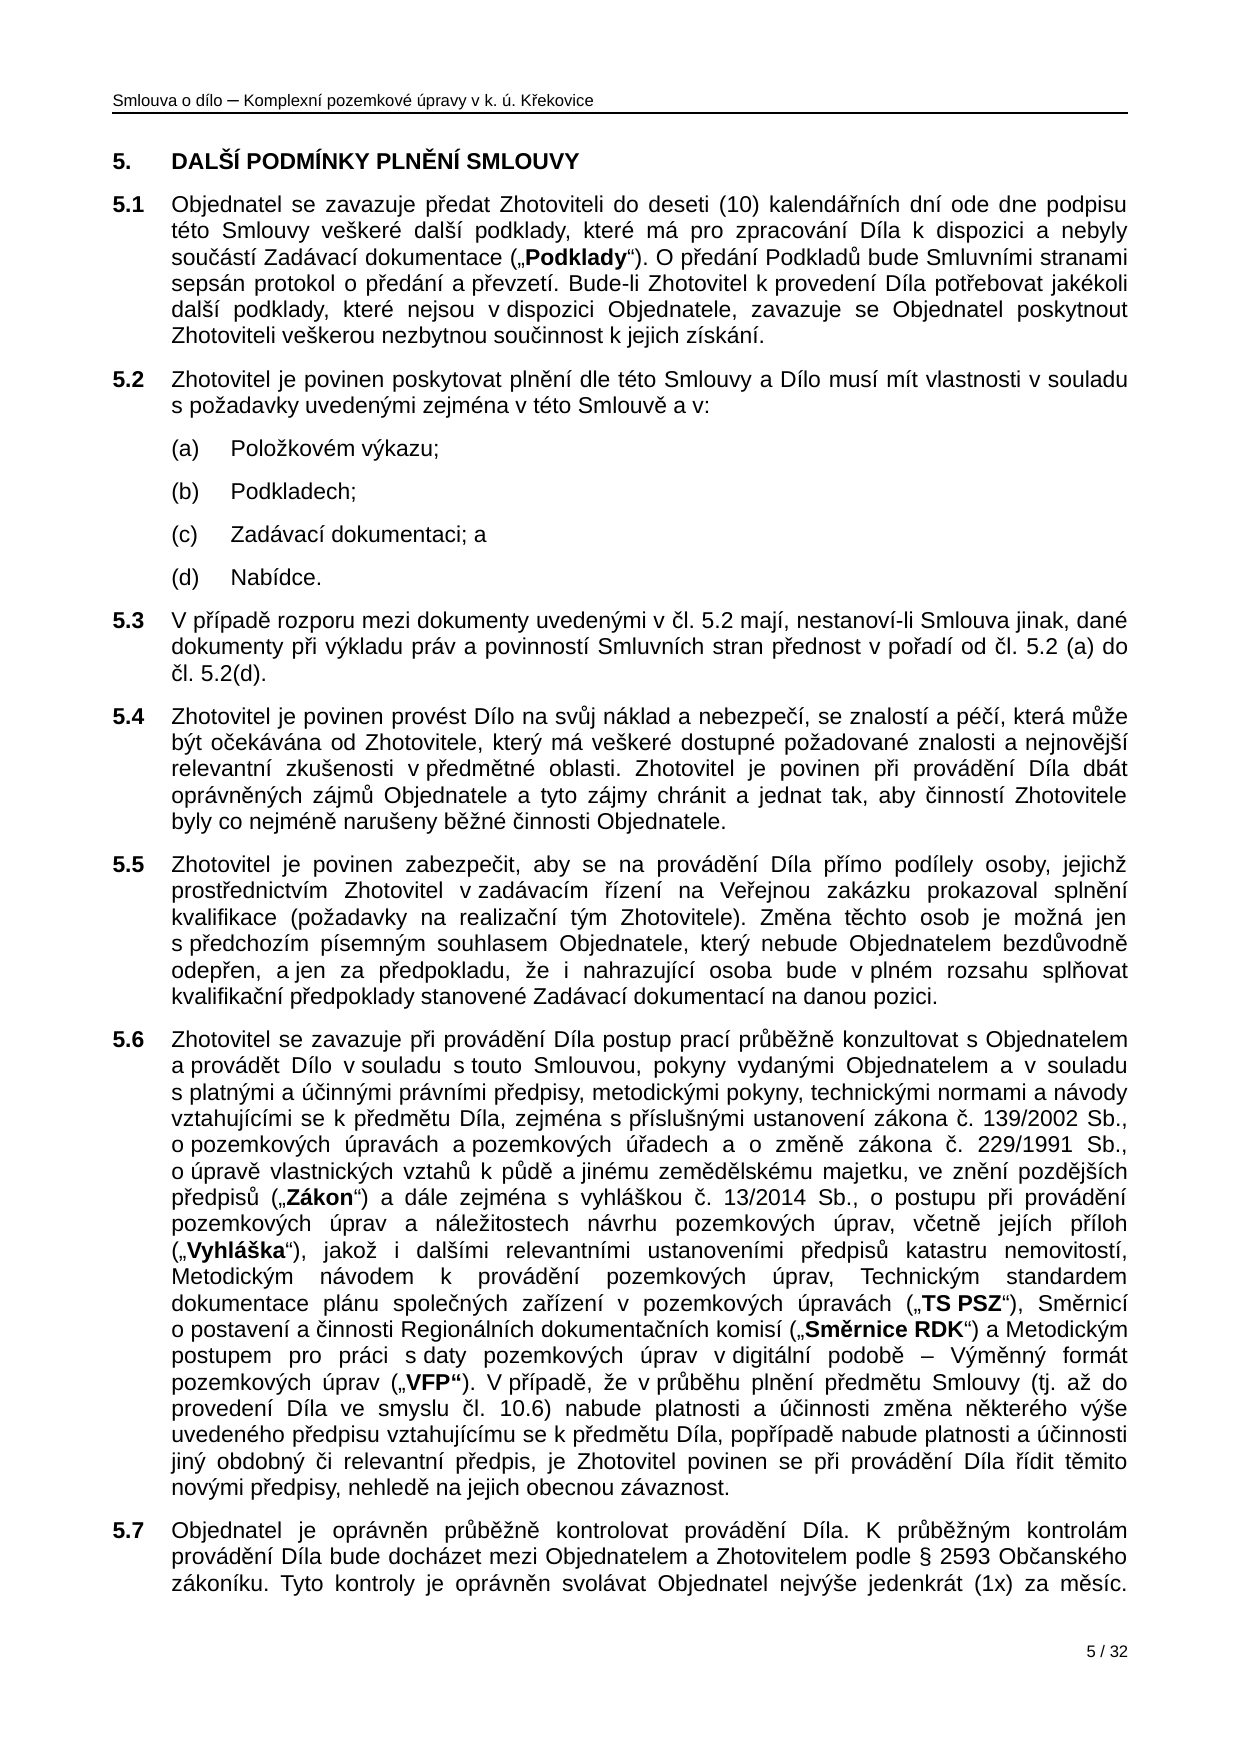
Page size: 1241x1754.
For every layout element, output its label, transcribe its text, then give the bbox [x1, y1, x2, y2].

text Další podmínky Plnění smlouvy [112, 148, 1128, 174]
text Zhotovitel je povinen provést Dílo na svůj náklad a nebezpečí, se znalostí a péčí, která může být očekávána od Zhotovitele, který má veškeré dostupné požadované znalosti a nejnovější relevantní zkušenosti v předmětné oblasti. Zhotovitel je povinen při provádění Díla dbát oprávněných zájmů Objednatele a tyto zájmy chránit a jednat tak, aby činností Zhotovitele byly co nejméně narušeny běžné činnosti Objednatele. [112, 703, 1128, 834]
text Zhotovitel se zavazuje při provádění Díla postup prací průběžně konzultovat s Objednatelem a provádět Dílo v souladu s touto Smlouvou, pokyny vydanými Objednatelem a v souladu s platnými a účinnými právními předpisy, metodickými pokyny, technickými normami a návody vztahujícími se k předmětu Díla, zejména s příslušnými ustanovení zákona č. 139/2002 Sb., o pozemkových úpravách a pozemkových úřadech a o změně zákona č. 229/1991 Sb., o úpravě vlastnických vztahů k půdě a jinému zemědělskému majetku, ve znění pozdějších předpisů („Zákon“) a dále zejména s vyhláškou č. 13/2014 Sb., o postupu při provádění pozemkových úprav a náležitostech návrhu pozemkových úprav, včetně jejích příloh („Vyhláška“), jakož i dalšími relevantními ustanoveními předpisů katastru nemovitostí, Metodickým návodem k provádění pozemkových úprav, Technickým standardem dokumentace plánu společných zařízení v pozemkových úpravách („TS PSZ“), Směrnicí o postavení a činnosti Regionálních dokumentačních komisí („Směrnice RDK“) a Metodickým postupem pro práci s daty pozemkových úprav v digitální podobě – Výměnný formát pozemkových úprav („VFP“). V případě, že v průběhu plnění předmětu Smlouvy (tj. až do provedení Díla ve smyslu čl. 10.6) nabude platnosti a účinnosti změna některého výše uvedeného předpisu vztahujícímu se k předmětu Díla, popřípadě nabude platnosti a účinnosti jiný obdobný či relevantní předpis, je Zhotovitel povinen se při provádění Díla řídit těmito novými předpisy, nehledě na jejich obecnou závaznost. [112, 1026, 1128, 1500]
text Zhotovitel je povinen poskytovat plnění dle této Smlouvy a Dílo musí mít vlastnosti v souladu s požadavky uvedenými zejména v této Smlouvě a v: [112, 366, 1128, 418]
text V případě rozporu mezi dokumenty uvedenými v čl. 5.2 mají, nestanoví-li Smlouva jinak, dané dokumenty při výkladu práv a povinností Smluvních stran přednost v pořadí od čl. 5.2 (a) do čl. 5.2(d). [112, 607, 1128, 686]
list Podkladech; [171, 478, 1128, 504]
list Nabídce. [171, 564, 1128, 590]
list Zadávací dokumentaci; a [171, 521, 1128, 547]
text Zhotovitel je povinen zabezpečit, aby se na provádění Díla přímo podílely osoby, jejichž prostřednictvím Zhotovitel v zadávacím řízení na Veřejnou zakázku prokazoval splnění kvalifikace (požadavky na realizační tým Zhotovitele). Změna těchto osob je možná jen s předchozím písemným souhlasem Objednatele, který nebude Objednatelem bezdůvodně odepřen, a jen za předpokladu, že i nahrazující osoba bude v plném rozsahu splňovat kvalifikační předpoklady stanovené Zadávací dokumentací na danou pozici. [112, 851, 1128, 1009]
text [112, 1517, 1128, 1596]
list Položkovém výkazu; [171, 435, 1128, 461]
text Objednatel se zavazuje předat Zhotoviteli do deseti (10) kalendářních dní ode dne podpisu této Smlouvy veškeré další podklady, které má pro zpracování Díla k dispozici a nebyly součástí Zadávací dokumentace („Podklady“). O předání Podkladů bude Smluvními stranami sepsán protokol o předání a převzetí. Bude-li Zhotovitel k provedení Díla potřebovat jakékoli další podklady, které nejsou v dispozici Objednatele, zavazuje se Objednatel poskytnout Zhotoviteli veškerou nezbytnou součinnost k jejich získání. [112, 191, 1128, 349]
